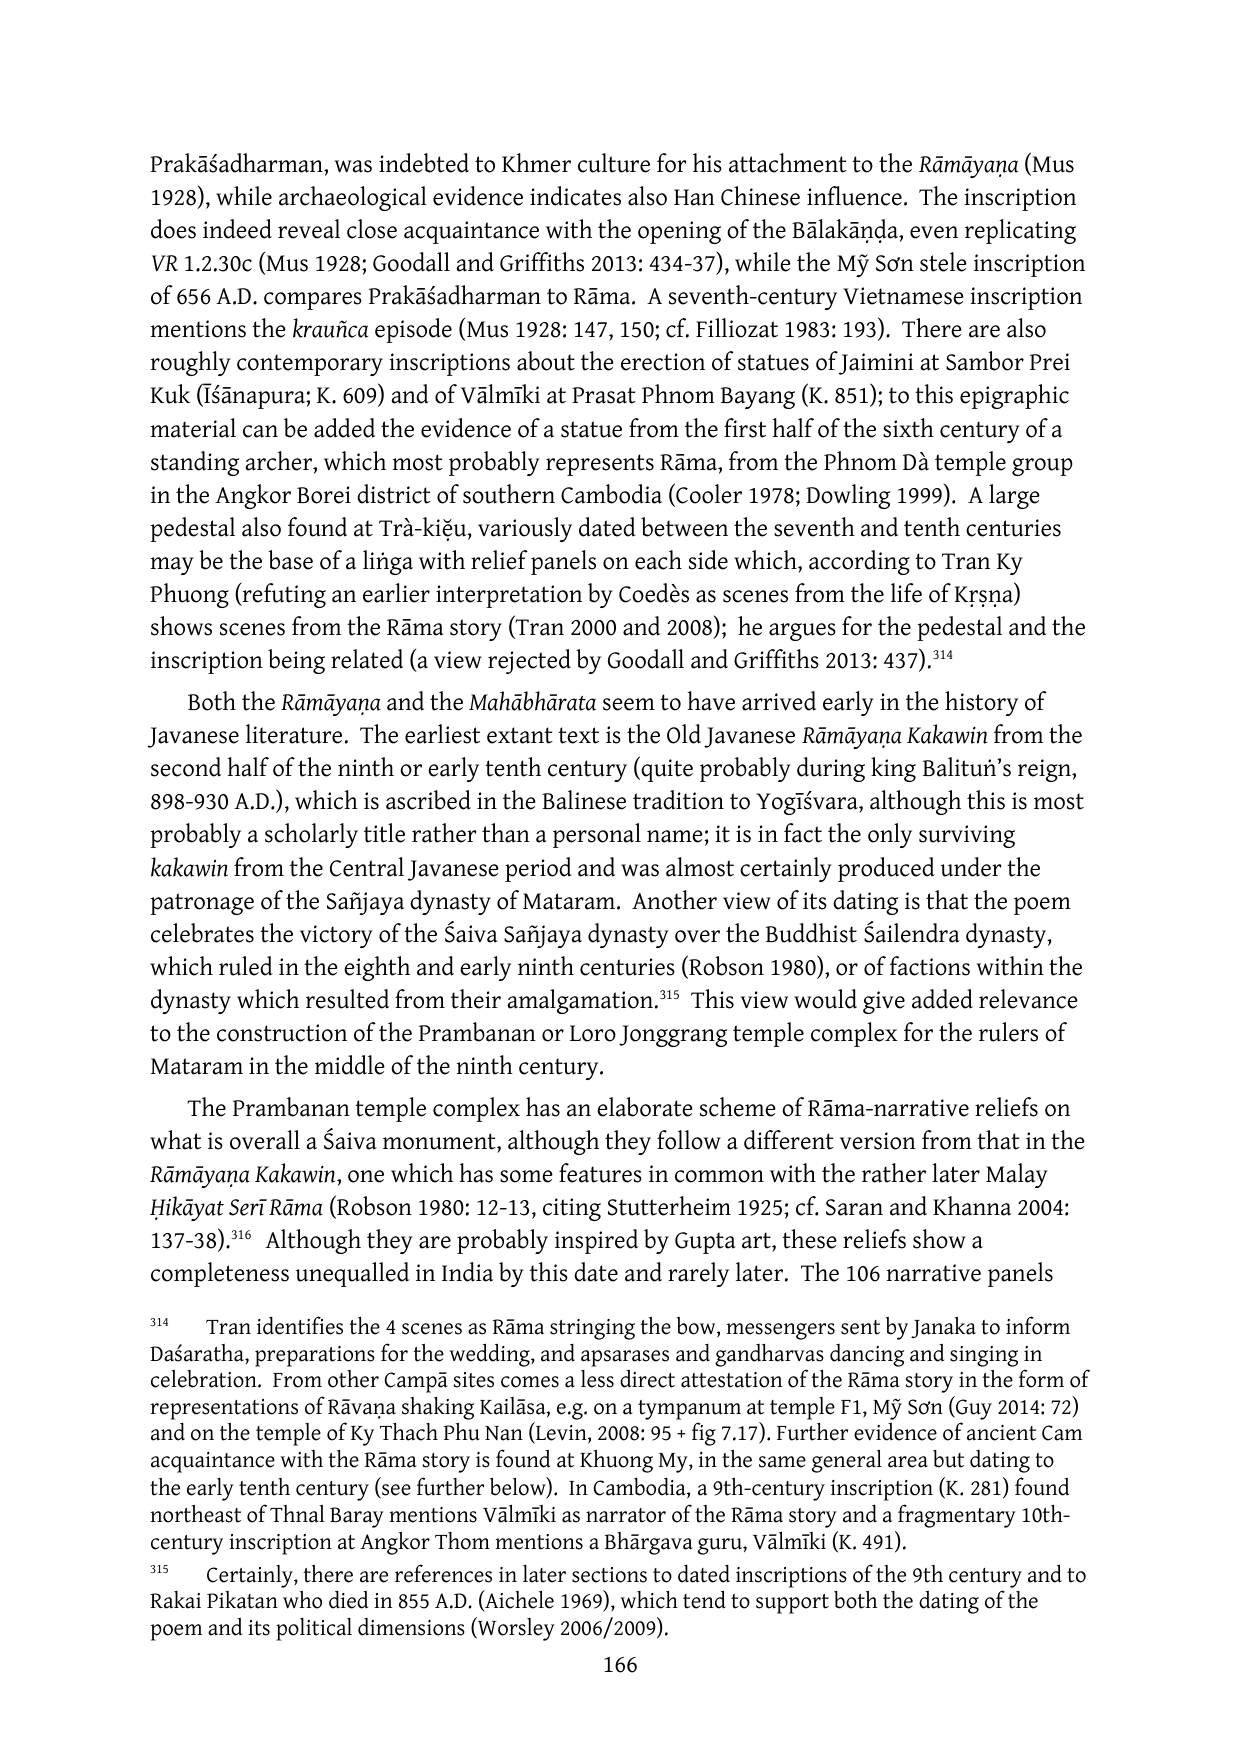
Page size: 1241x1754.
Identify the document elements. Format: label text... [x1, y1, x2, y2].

text Both the Rāmāyaṇa and the Mahābhārata seem to have arrived early in the history of Javanese literature. The earliest extant text is the Old Javanese Rāmāyaṇa Kakawin from the second half of the ninth or early tenth century (quite probably during king Balituṅ’s reign, 898-930 A.D.), which is ascribed in the Balinese tradition to Yogīśvara, although this is most probably a scholarly title rather than a personal name; it is in fact the only surviving kakawin from the Central Javanese period and was almost certainly produced under the patronage of the Sañjaya dynasty of Mataram. Another view of its dating is that the poem celebrates the victory of the Śaiva Sañjaya dynasty over the Buddhist Śailendra dynasty, which ruled in the eighth and early ninth centuries (Robson 1980), or of factions within the dynasty which resulted from their amalgamation. This view would give added relevance to the construction of the Prambanan or Loro Jonggrang temple complex for the rulers of Mataram in the middle of the ninth century. [150, 688, 1090, 1082]
text The oldest certain and datable evidence is epigraphic: the Veal Kantel inscription from the reign of Bhavavarman, the first king of Chenla (580-98 A.D.) in the area of modern Cambodia, and the inscription (c. 173, dated 657 A.D.) at Trà-kiẹ̆u, the ancient Siṃhapura (the site itself going back to the first or second century A.D.), of king Prakāśadharman of Campā (r. 653–c.687) in the area of modern south Vietnam. The Veal Kantel inscription (K. 359) mentions that a brāhman Ākṛtisvāmin or Somaśarman, who had married the king’s sister, donated copies – evidently physical copies – of the Mahābhārata, the Rāmāyaṇa, and a Purāṇa to a Śaiva temple on the Mekong river for daily recitation. The Trà-kiẹ̆u inscription (C. 173), dedicating the temple to Vālmīki, refers both to Vālmīki as the first poet and to Rāma as an avatāra of Viṣṇu. Paul Mus suggested that its founder, king Prakāśadharman, was indebted to Khmer culture for his attachment to the Rāmāyaṇa (Mus 1928), while archaeological evidence indicates also Han Chinese influence. The inscription does indeed reveal close acquaintance with the opening of the Bālakāṇḍa, even replicating VR 1.2.30c (Mus 1928; Goodall and Griffiths 2013: 434-37), while the Mỹ Sơn stele inscription of 656 A.D. compares Prakāśadharman to Rāma. A seventh-century Vietnamese inscription mentions the krauñca episode (Mus 1928: 147, 150; cf. Filliozat 1983: 193). There are also roughly contemporary inscriptions about the erection of statues of Jaimini at Sambor Prei Kuk (Īśānapura; K. 609) and of Vālmīki at Prasat Phnom Bayang (K. 851); to this epigraphic material can be added the evidence of a statue from the first half of the sixth century of a standing archer, which most probably represents Rāma, from the Phnom Dà temple group in the Angkor Borei district of southern Cambodia (Cooler 1978; Dowling 1999). A large pedestal also found at Trà-kiẹ̆u, variously dated between the seventh and tenth centuries may be the base of a liṅga with relief panels on each side which, according to Tran Ky Phuong (refuting an earlier interpretation by Coedès as scenes from the life of Kṛṣṇa) shows scenes from the Rāma story (Tran 2000 and 2008); he argues for the pedestal and the inscription being related (a view rejected by Goodall and Griffiths 2013: 437). [150, 150, 1090, 676]
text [150, 1094, 1090, 1289]
